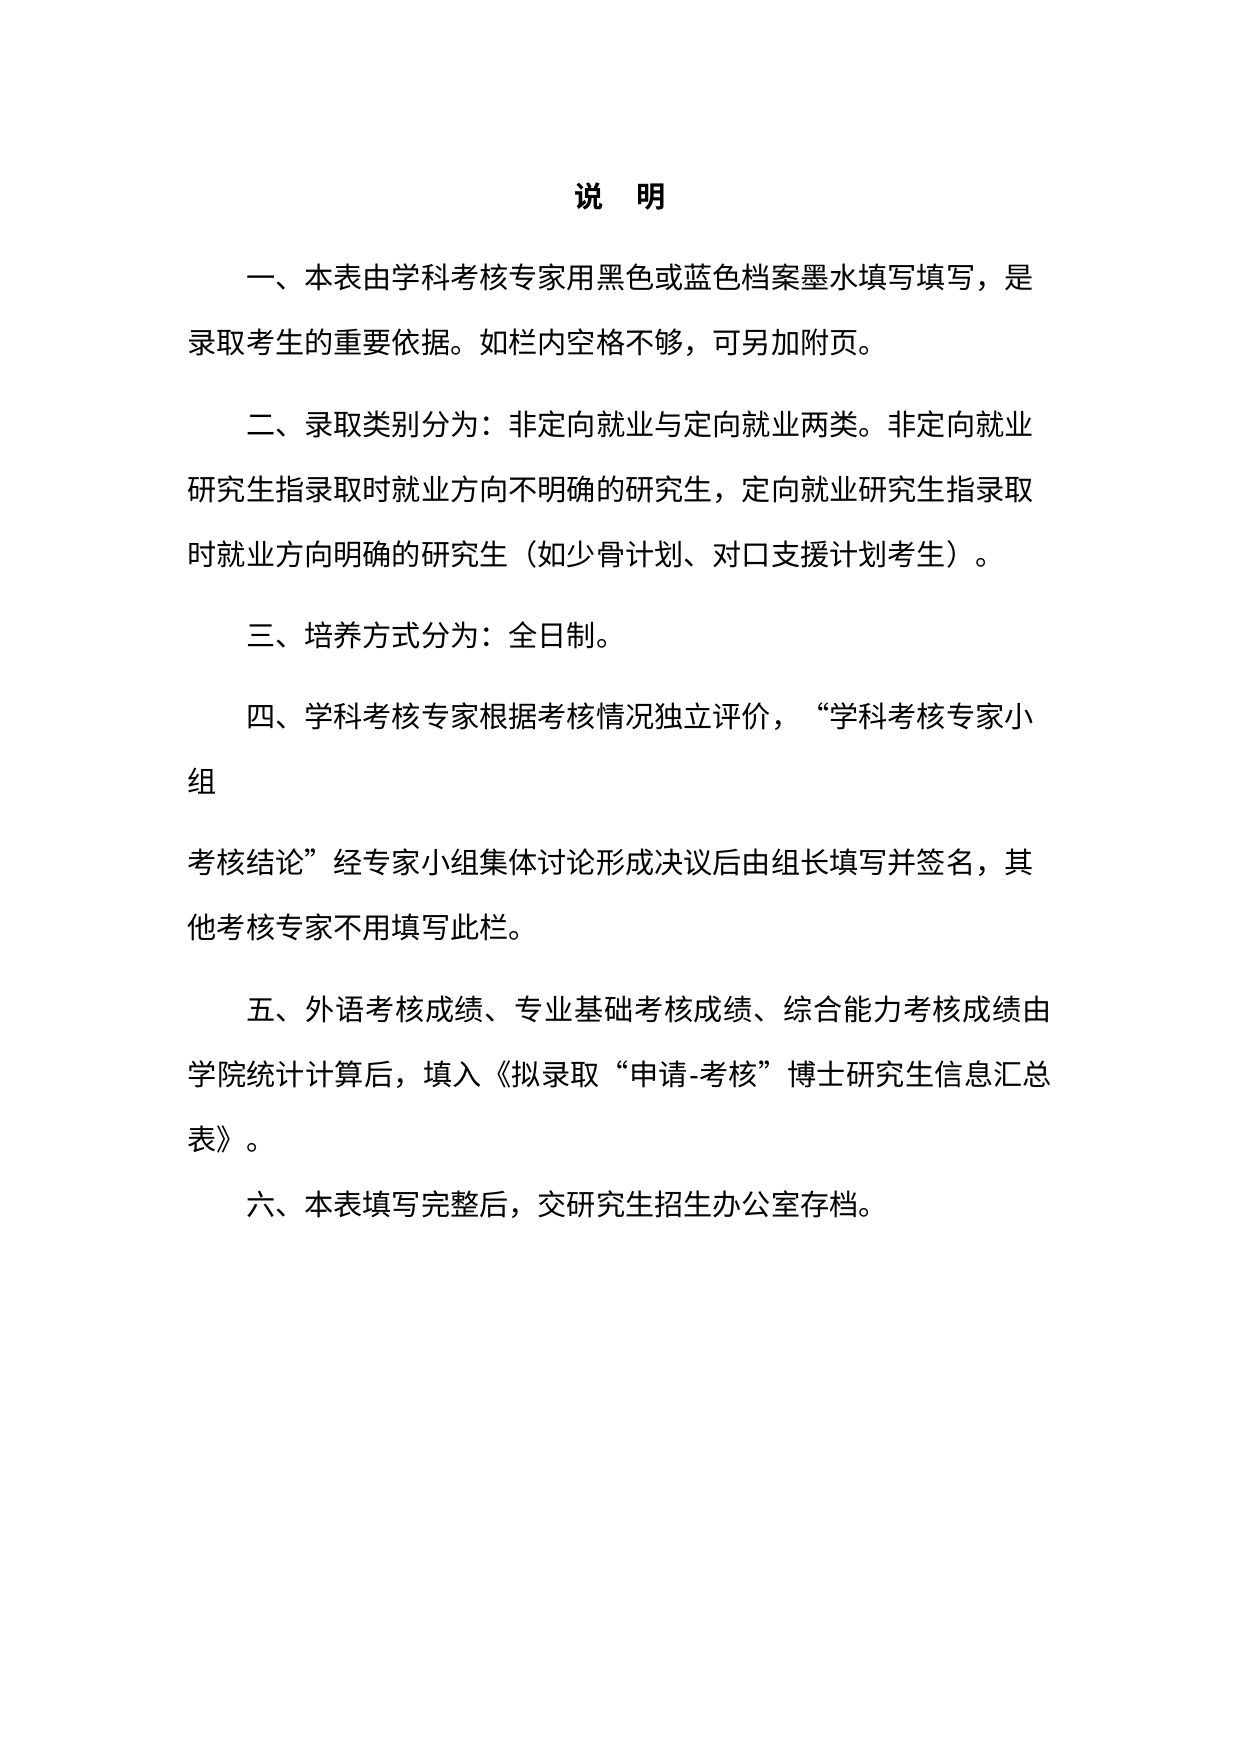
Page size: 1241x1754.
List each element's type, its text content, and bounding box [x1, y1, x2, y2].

list 三、培养方式分为：全日制。 [187, 601, 1059, 666]
list 四、学科考核专家根据考核情况独立评价，“学科考核专家小组 [187, 682, 1059, 812]
list 考核结论”经专家小组集体讨论形成决议后由组长填写并签名，其他考核专家不用填写此栏。 [187, 829, 1059, 959]
text 五、外语考核成绩、专业基础考核成绩、综合能力考核成绩由学院统计计算后，填入《拟录取“申请-考核”博士研究生信息汇总表》。 [187, 975, 1053, 1170]
text 说 明 [187, 162, 1053, 227]
text 六、本表填写完整后，交研究生招生办公室存档。 [187, 1170, 1053, 1235]
list 二、录取类别分为：非定向就业与定向就业两类。非定向就业研究生指录取时就业方向不明确的研究生，定向就业研究生指录取时就业方向明确的研究生（如少骨计划、对口支援计划考生）。 [187, 390, 1059, 585]
list 一、本表由学科考核专家用黑色或蓝色档案墨水填写填写，是录取考生的重要依据。如栏内空格不够，可另加附页。 [187, 243, 1059, 373]
